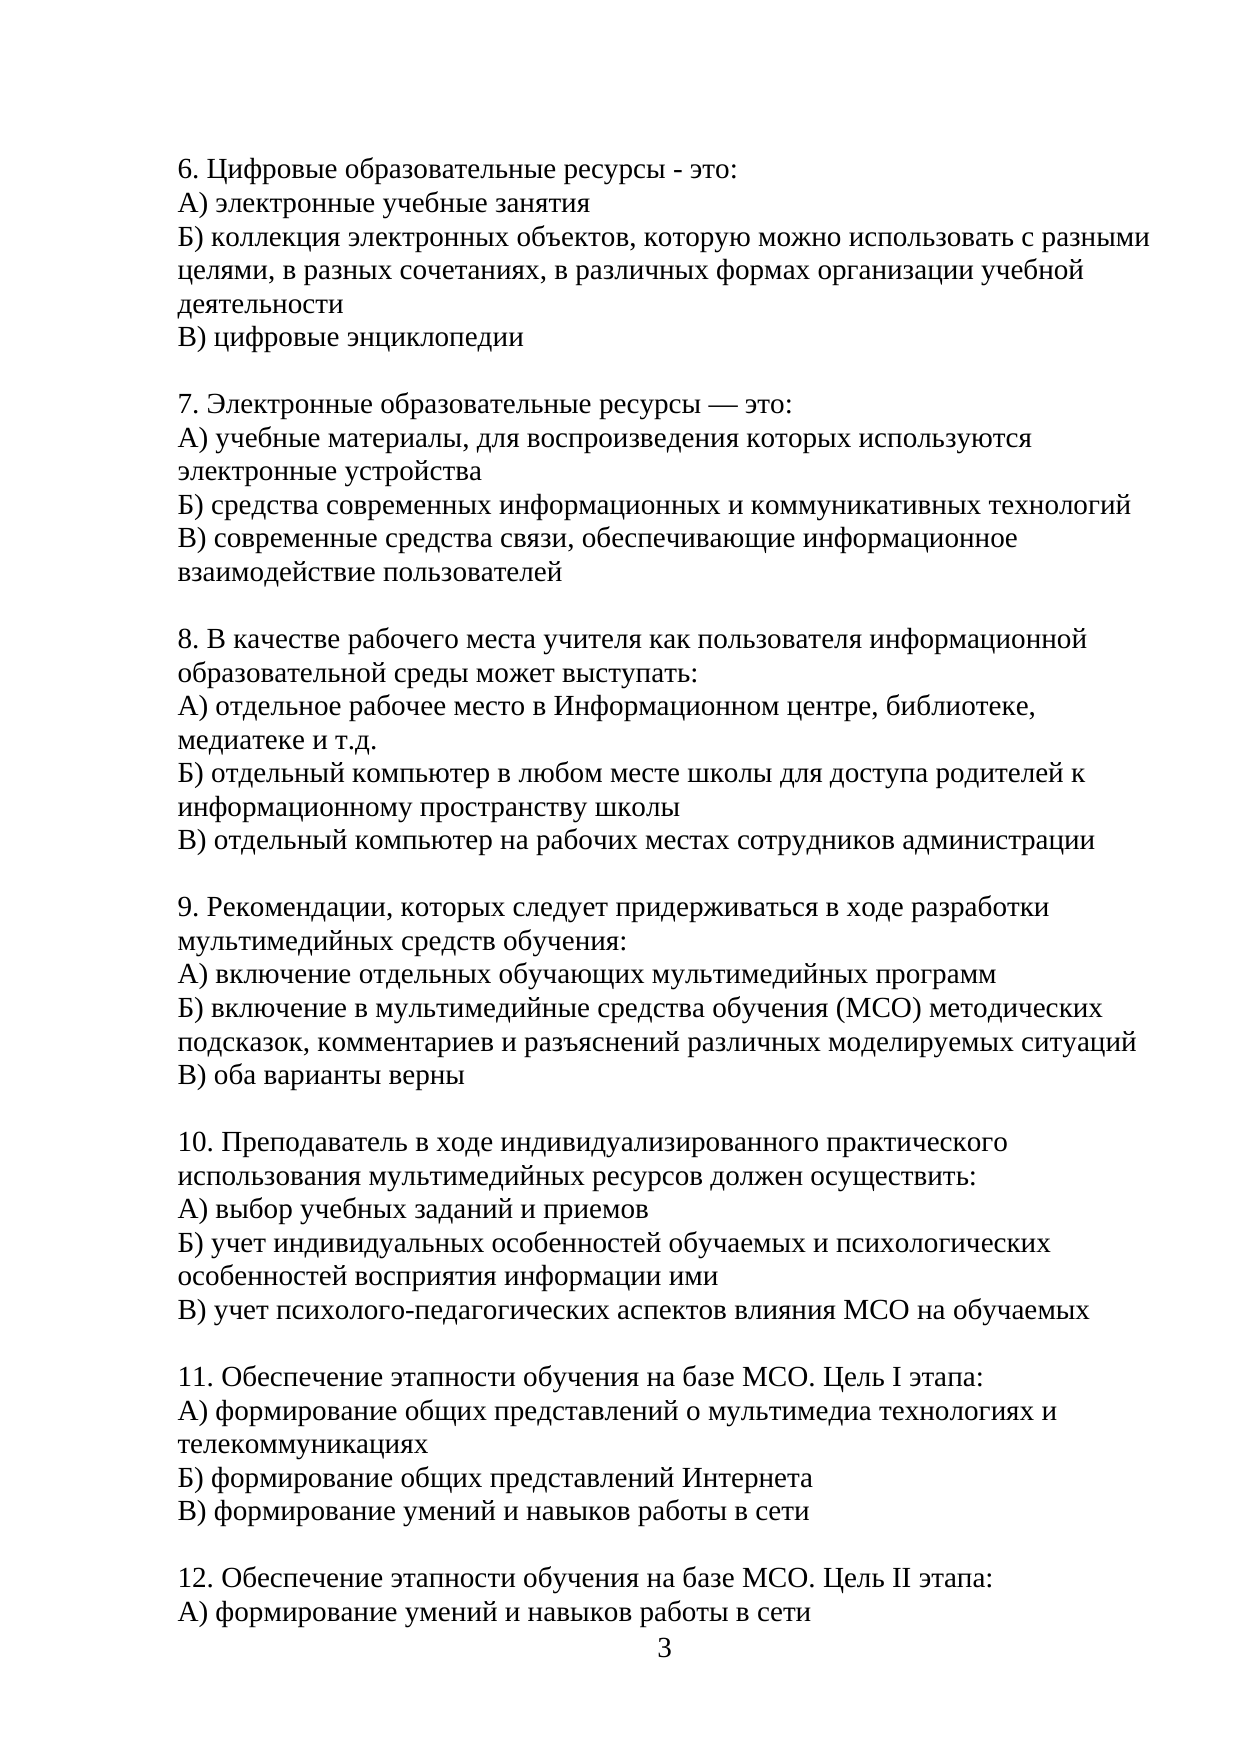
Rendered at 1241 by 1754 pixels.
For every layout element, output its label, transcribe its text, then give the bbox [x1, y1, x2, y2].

text 7. Электронные образовательные ресурсы — это: [177, 386, 1152, 420]
text В) цифровые энциклопедии [177, 319, 1152, 353]
text 11. Обеспечение этапности обучения на базе МСО. Цель I этапа: [177, 1359, 1152, 1393]
text А) включение отдельных обучающих мультимедийных программ [177, 957, 1152, 990]
text Б) коллекция электронных объектов, которую можно использовать с разными целями, в разных сочетаниях, в различных формах организации учебной деятельности [177, 219, 1152, 319]
text Б) включение в мультимедийные средства обучения (МСО) методических подсказок, комментариев и разъяснений различных моделируемых ситуаций [177, 990, 1152, 1057]
text А) электронные учебные занятия [177, 185, 1152, 219]
text В) оба варианты верны [177, 1057, 1152, 1091]
text А) учебные материалы, для воспроизведения которых используются электронные устройства [177, 420, 1152, 487]
text А) выбор учебных заданий и приемов [177, 1191, 1152, 1225]
text Б) учет индивидуальных особенностей обучаемых и психологических особенностей восприятия информации ими [177, 1225, 1152, 1292]
text Б) отдельный компьютер в любом месте школы для доступа родителей к информационному пространству школы [177, 755, 1152, 822]
text В) современные средства связи, обеспечивающие информационное взаимодействие пользователей [177, 521, 1152, 588]
text Б) средства современных информационных и коммуникативных технологий [177, 487, 1152, 521]
text А) отдельное рабочее место в Информационном центре, библиотеке, медиатеке и т.д. [177, 688, 1152, 755]
text Б) формирование общих представлений Интернета [177, 1460, 1152, 1493]
text В) учет психолого-педагогических аспектов влияния МСО на обучаемых [177, 1292, 1152, 1326]
text А) формирование общих представлений о мультимедиа технологиях и телекоммуникациях [177, 1393, 1152, 1460]
text 12. Обеспечение этапности обучения на базе МСО. Цель II этапа: [177, 1560, 1152, 1594]
text 10. Преподаватель в ходе индивидуализированного практического использования мультимедийных ресурсов должен осуществить: [177, 1124, 1152, 1191]
text В) формирование умений и навыков работы в сети [177, 1493, 1152, 1527]
text 8. В качестве рабочего места учителя как пользователя информационной образовательной среды может выступать: [177, 621, 1152, 688]
text В) отдельный компьютер на рабочих местах сотрудников администрации [177, 822, 1152, 856]
text 6. Цифровые образовательные ресурсы - это: [177, 152, 1152, 185]
text А) формирование умений и навыков работы в сети [177, 1594, 1152, 1627]
text 9. Рекомендации, которых следует придерживаться в ходе разработки мультимедийных средств обучения: [177, 889, 1152, 957]
